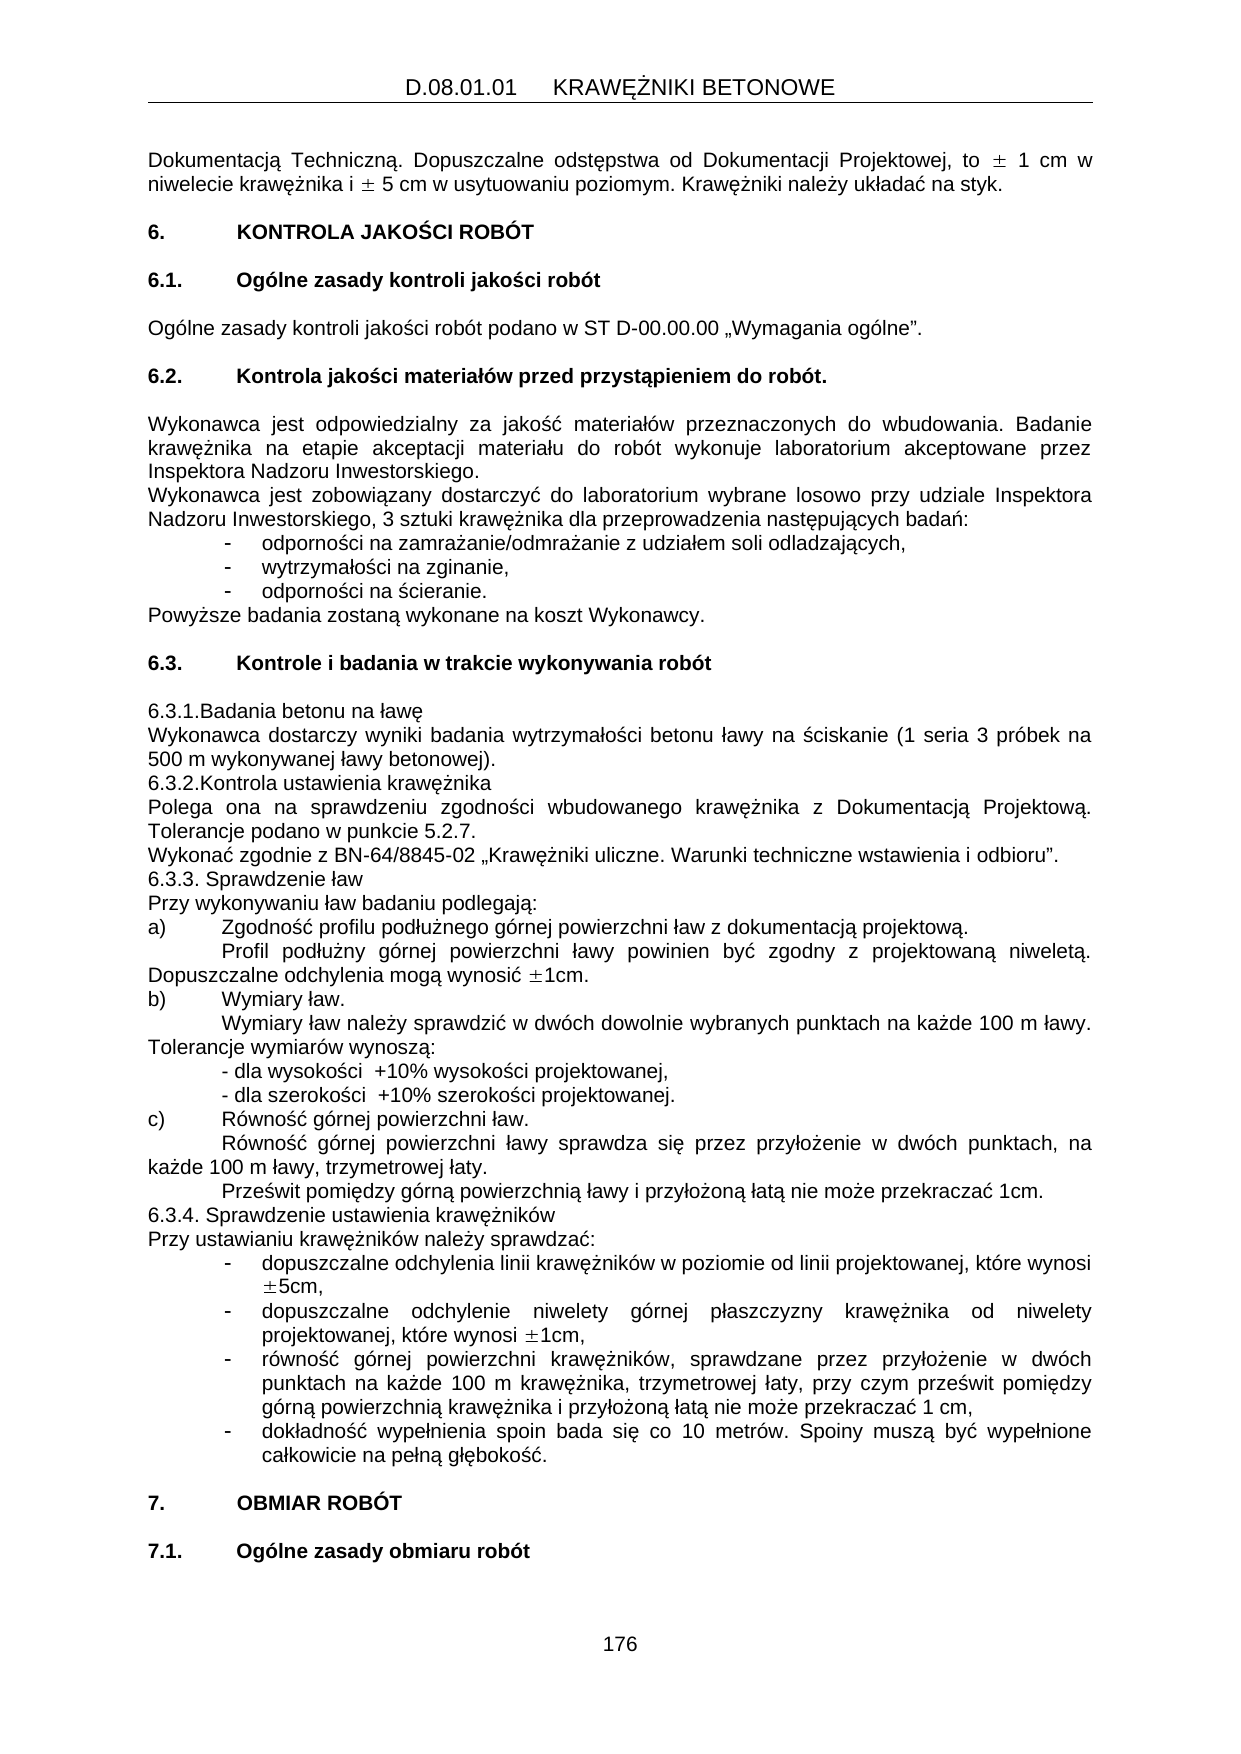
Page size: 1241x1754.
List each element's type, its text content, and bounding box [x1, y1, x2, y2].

text Przy ustawianiu krawężników należy sprawdzać: [148, 1226, 1093, 1250]
text a) Zgodność profilu podłużnego górnej powierzchni ław z dokumentacją projektową. [148, 915, 1093, 939]
text Wymiary ław należy sprawdzić w dwóch dowolnie wybranych punktach na każde 100 m ławy. Tolerancje wymiarów wynoszą: [148, 1011, 1093, 1059]
list Kontrola jakości materiałów przed przystąpieniem do robót. [148, 363, 1093, 387]
text Wykonać zgodnie z BN-64/8845-02 „Krawężniki uliczne. Warunki techniczne wstawienia i odbioru”. [148, 843, 1093, 867]
list odporności na ścieranie. [224, 579, 1093, 603]
text Przy wykonywaniu ław badaniu podlegają: [148, 891, 1093, 915]
text 6.3.3. Sprawdzenie ław [148, 867, 1093, 891]
text 6.3.2.Kontrola ustawienia krawężnika [148, 771, 1093, 795]
list Kontrola jakości robót [148, 220, 1093, 244]
list równość górnej powierzchni krawężników, sprawdzane przez przyłożenie w dwóch punktach na każde 100 m krawężnika, trzymetrowej łaty, przy czym prześwit pomiędzy górną powierzchnią krawężnika i przyłożoną łatą nie może przekraczać 1 cm, [224, 1347, 1093, 1418]
list odporności na zamrażanie/odmrażanie z udziałem soli odladzających, [224, 531, 1093, 555]
list Obmiar robót [148, 1491, 1093, 1514]
list dopuszczalne odchylenia linii krawężników w poziomie od linii projektowanej, które wynosi 5cm, [224, 1250, 1093, 1298]
text Wykonawca jest zobowiązany dostarczyć do laboratorium wybrane losowo przy udziale Inspektora Nadzoru Inwestorskiego, 3 sztuki krawężnika dla przeprowadzenia następujących badań: [148, 483, 1093, 531]
text Polega ona na sprawdzeniu zgodności wbudowanego krawężnika z Dokumentacją Projektową. Tolerancje podano w punkcie 5.2.7. [148, 795, 1093, 843]
text Prześwit pomiędzy górną powierzchnią ławy i przyłożoną łatą nie może przekraczać 1cm. [148, 1178, 1093, 1202]
text Ogólne zasady kontroli jakości robót podano w ST D-00.00.00 „Wymagania ogólne”. [148, 316, 1093, 339]
text 6.3.1.Badania betonu na ławę [148, 699, 1093, 723]
text Wykonawca jest odpowiedzialny za jakość materiałów przeznaczonych do wbudowania. Badanie krawężnika na etapie akceptacji materiału do robót wykonuje laboratorium akceptowane przez Inspektora Nadzoru Inwestorskiego. [148, 411, 1093, 483]
list dopuszczalne odchylenie niwelety górnej płaszczyzny krawężnika od niwelety projektowanej, które wynosi 1cm, [224, 1298, 1093, 1347]
text b) Wymiary ław. [148, 987, 1093, 1011]
list wytrzymałości na zginanie, [224, 555, 1093, 579]
list Ogólne zasady obmiaru robót [148, 1538, 1093, 1562]
text - dla szerokości +10% szerokości projektowanej. [148, 1083, 1093, 1107]
list Kontrole i badania w trakcie wykonywania robót [148, 651, 1093, 675]
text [148, 148, 1093, 196]
text Wykonawca dostarczy wyniki badania wytrzymałości betonu ławy na ściskanie (1 seria 3 próbek na 500 m wykonywanej ławy betonowej). [148, 723, 1093, 771]
text c) Równość górnej powierzchni ław. [148, 1107, 1093, 1131]
text Powyższe badania zostaną wykonane na koszt Wykonawcy. [148, 603, 1093, 627]
text 6.3.4. Sprawdzenie ustawienia krawężników [148, 1202, 1093, 1226]
list dokładność wypełnienia spoin bada się co 10 metrów. Spoiny muszą być wypełnione całkowicie na pełną głębokość. [224, 1418, 1093, 1467]
text - dla wysokości +10% wysokości projektowanej, [148, 1059, 1093, 1083]
list Ogólne zasady kontroli jakości robót [148, 268, 1093, 292]
text Profil podłużny górnej powierzchni ławy powinien być zgodny z projektowaną niweletą. Dopuszczalne odchylenia mogą wynosić 1cm. [148, 939, 1093, 987]
text Równość górnej powierzchni ławy sprawdza się przez przyłożenie w dwóch punktach, na każde 100 m ławy, trzymetrowej łaty. [148, 1131, 1093, 1178]
